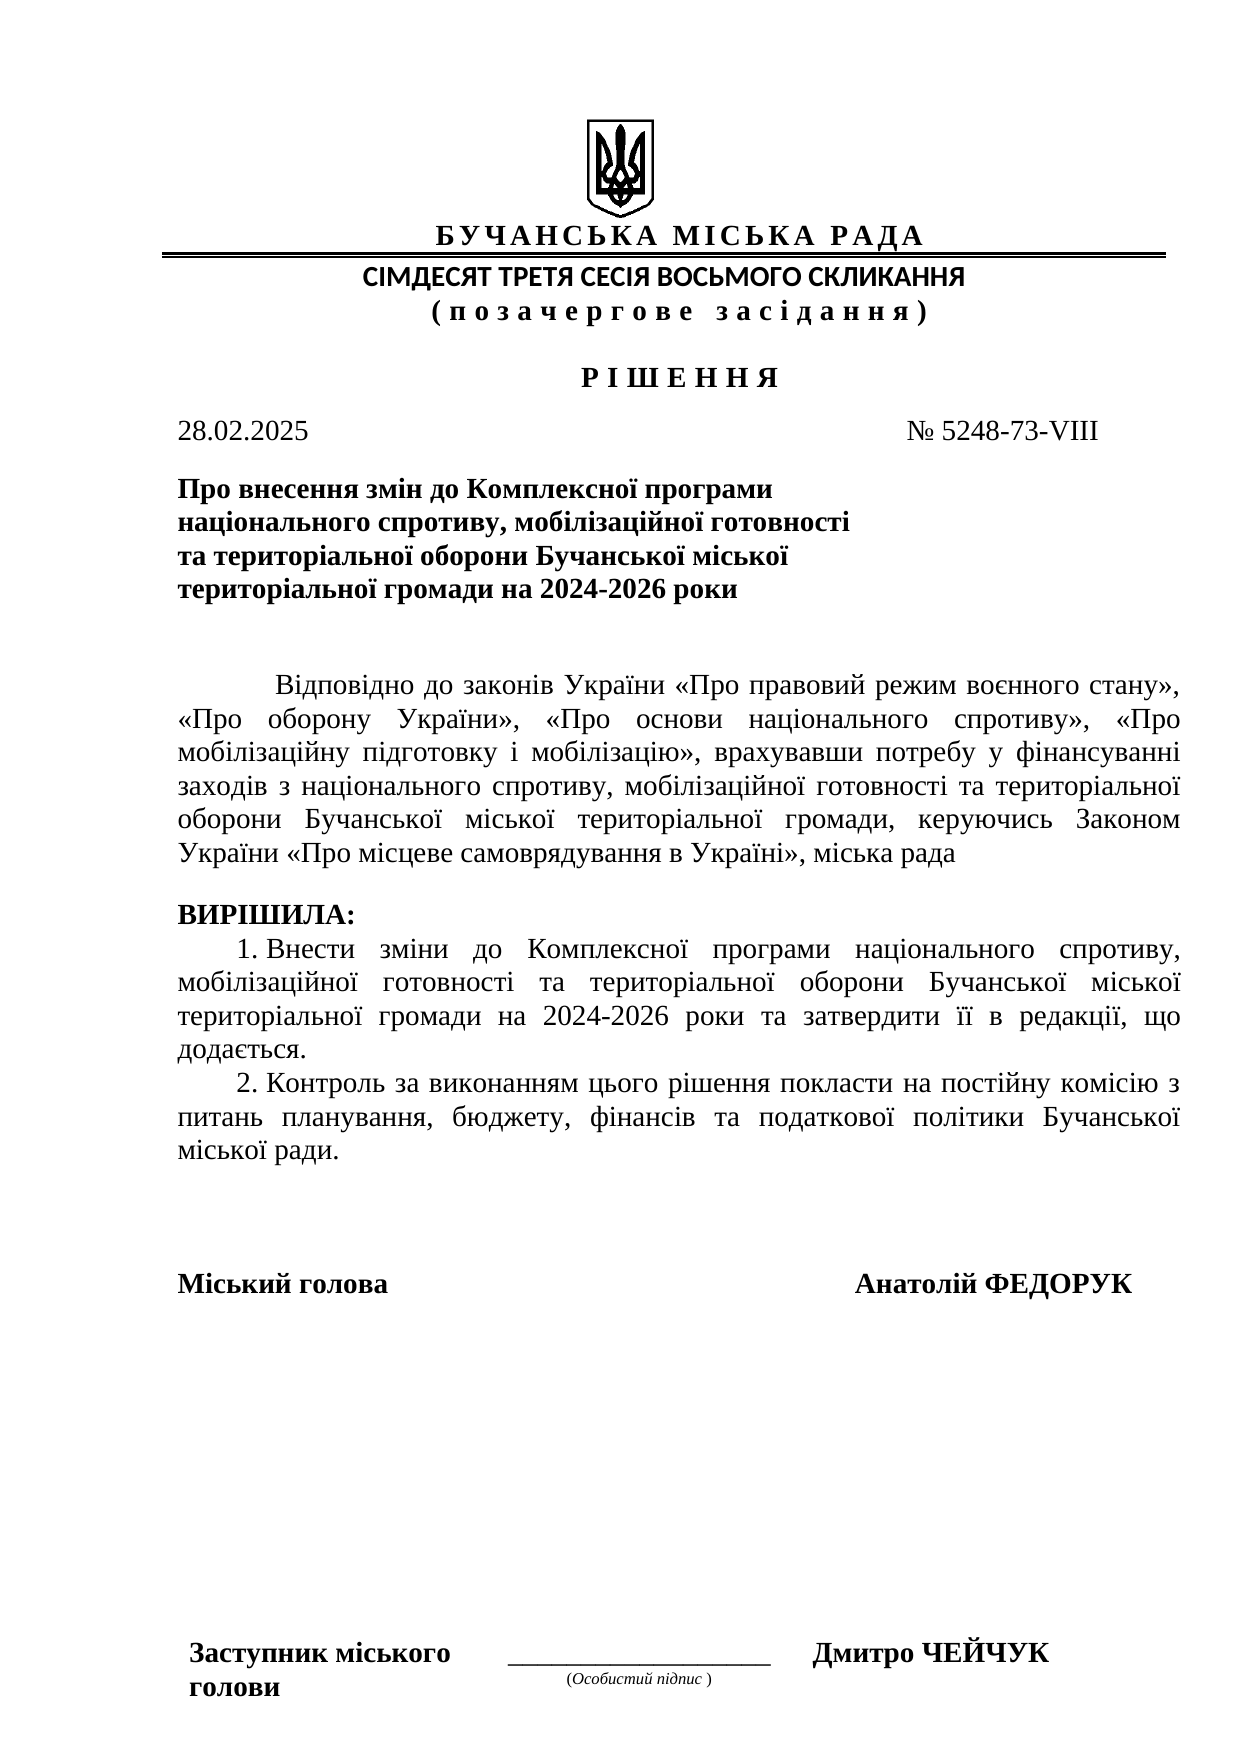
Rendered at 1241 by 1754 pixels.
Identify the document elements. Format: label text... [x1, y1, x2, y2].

text Відповідно до законів України «Про правовий режим воєнного стану», «Про оборону України», «Про основи національного спротиву», «Про мобілізаційну підготовку і мобілізацію», врахувавши потребу у фінансуванні заходів з національного спротиву, мобілізаційної готовності та територіальної оборони Бучанської міської територіальної громади, керуючись Законом України «Про місцеве самоврядування в Україні», міська рада [177, 667, 1181, 869]
table_header Дмитро ЧЕЙЧУК [801, 1635, 1181, 1709]
text БУЧАНСЬКА МІСЬКА РАДА [177, 218, 1181, 252]
subtitle 28.02.2025 № 5248-73-VIII [177, 413, 1181, 447]
text (позачергове засідання) [177, 293, 1181, 327]
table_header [178, 1635, 477, 1709]
text Міський голова Анатолій ФЕДОРУК [177, 1266, 1181, 1300]
list Контроль за виконанням цього рішення покласти на постійну комісію з питань планування, бюджету, фінансів та податкової політики Бучанської міської ради. [177, 1065, 1181, 1166]
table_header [477, 1635, 801, 1709]
picture [585, 118, 656, 219]
text ВИРІШИЛА: [177, 897, 1181, 931]
text РІШЕННЯ [177, 361, 1181, 394]
table_header СІМДЕСЯТ ТРЕТЯ СЕСІЯ ВОСЬМОГО СКЛИКАННЯ [162, 258, 1166, 293]
text Про внесення змін до Комплексної програми національного спротиву, мобілізаційної готовності та територіальної оборони Бучанської міської територіальної громади на 2024-2026 роки [177, 471, 881, 605]
list Внести зміни до Комплексної програми національного спротиву, мобілізаційної готовності та територіальної оборони Бучанської міської територіальної громади на 2024-2026 роки та затвердити її в редакції, що додається. [177, 931, 1181, 1065]
